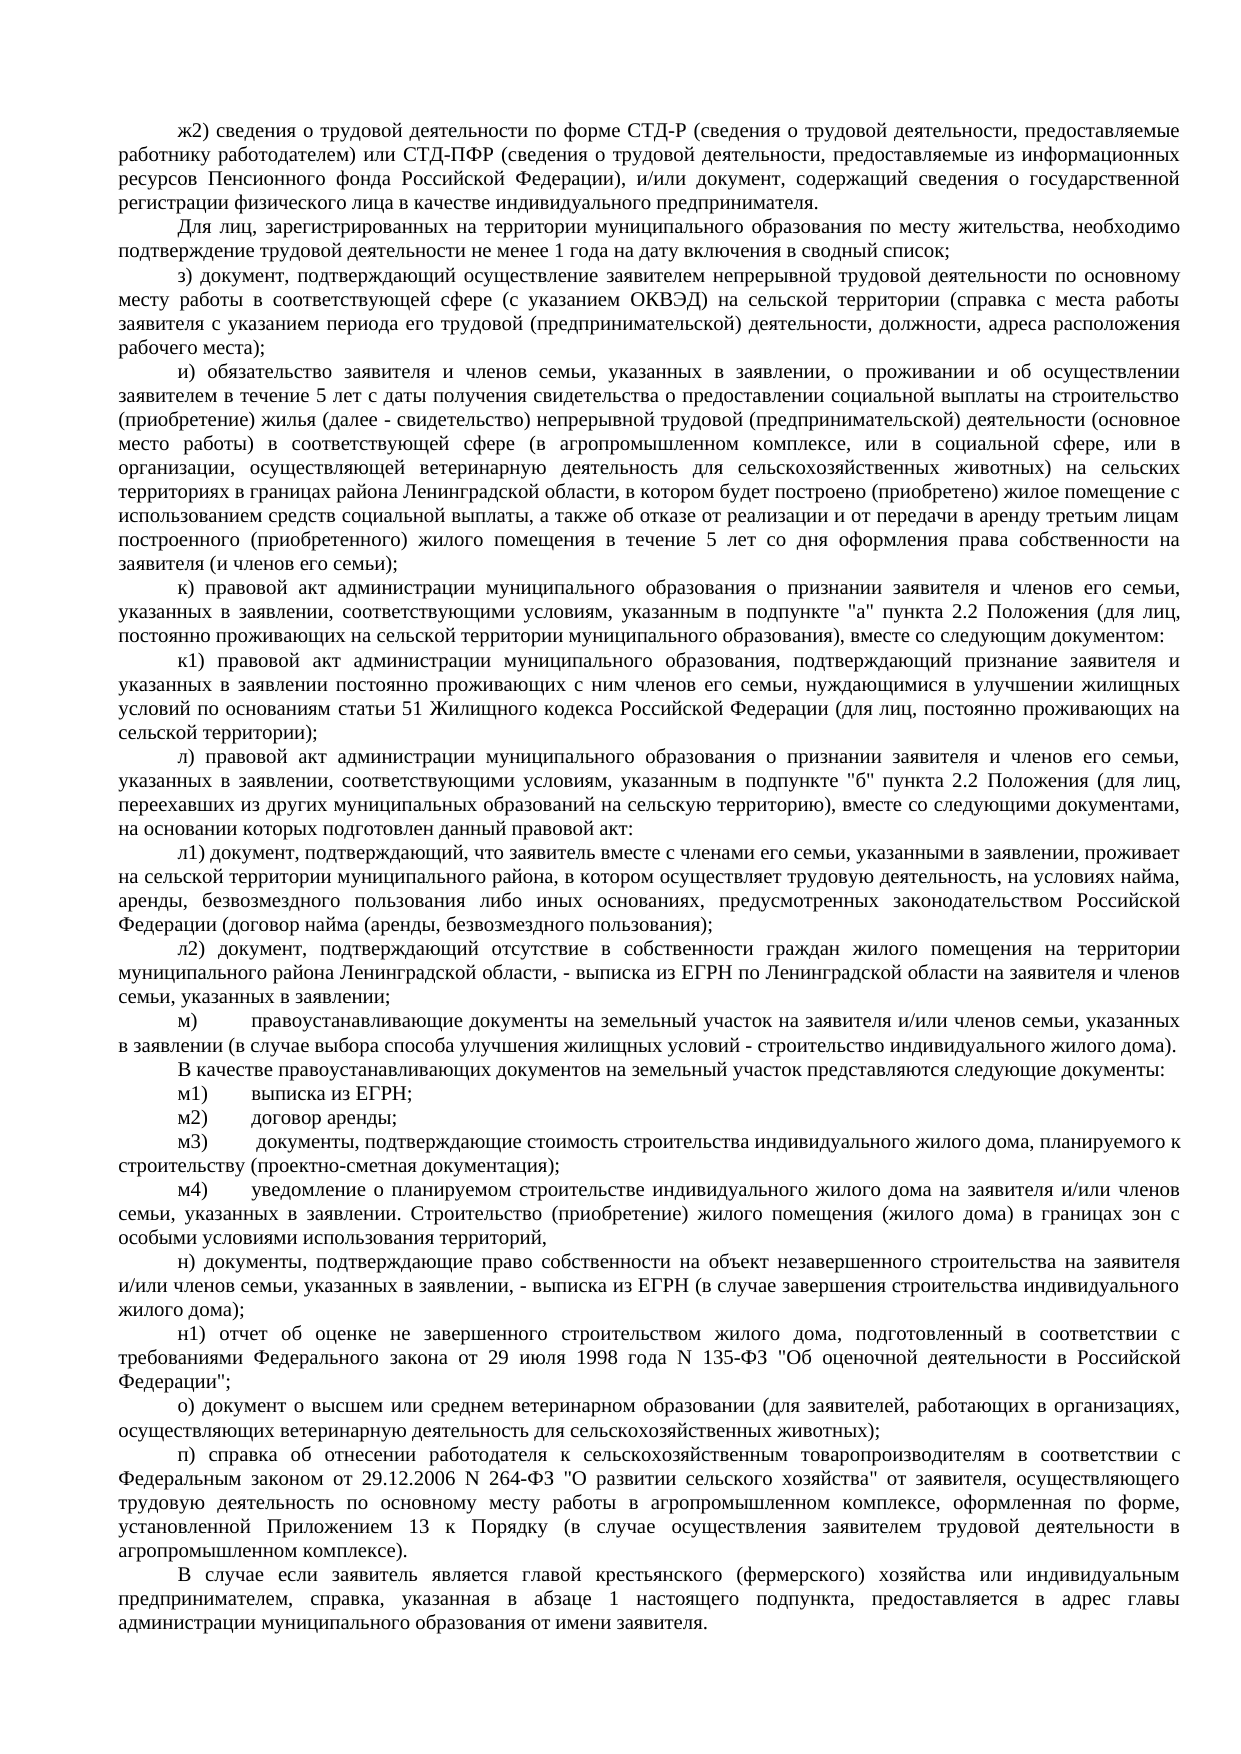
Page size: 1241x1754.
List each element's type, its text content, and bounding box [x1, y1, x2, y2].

text м4) уведомление о планируемом строительстве индивидуального жилого дома на заявителя и/или членов семьи, указанных в заявлении. Строительство (приобретение) жилого помещения (жилого дома) в границах зон с особыми условиями использования территорий, [118, 1177, 1181, 1249]
text к1) правовой акт администрации муниципального образования, подтверждающий признание заявителя и указанных в заявлении постоянно проживающих с ним членов его семьи, нуждающимися в улучшении жилищных условий по основаниям статьи 51 Жилищного кодекса Российской Федерации (для лиц, постоянно проживающих на сельской территории); [118, 647, 1181, 744]
text л) правовой акт администрации муниципального образования о признании заявителя и членов его семьи, указанных в заявлении, соответствующими условиям, указанным в подпункте "б" пункта 2.2 Положения (для лиц, переехавших из других муниципальных образований на сельскую территорию), вместе со следующими документами, на основании которых подготовлен данный правовой акт: [118, 744, 1181, 840]
text В качестве правоустанавливающих документов на земельный участок представляются следующие документы: [118, 1057, 1181, 1081]
text м1) выписка из ЕГРН; [118, 1081, 1181, 1105]
text л1) документ, подтверждающий, что заявитель вместе с членами его семьи, указанными в заявлении, проживает на сельской территории муниципального района, в котором осуществляет трудовую деятельность, на условиях найма, аренды, безвозмездного пользования либо иных основаниях, предусмотренных законодательством Российской Федерации (договор найма (аренды, безвозмездного пользования); [118, 840, 1181, 936]
text з) документ, подтверждающий осуществление заявителем непрерывной трудовой деятельности по основному месту работы в соответствующей сфере (с указанием ОКВЭД) на сельской территории (справка с места работы заявителя с указанием периода его трудовой (предпринимательской) деятельности, должности, адреса расположения рабочего места); [118, 262, 1181, 359]
text Для лиц, зарегистрированных на территории муниципального образования по месту жительства, необходимо подтверждение трудовой деятельности не менее 1 года на дату включения в сводный список; [118, 214, 1181, 262]
text В случае если заявитель является главой крестьянского (фермерского) хозяйства или индивидуальным предпринимателем, справка, указанная в абзаце 1 настоящего подпункта, предоставляется в адрес главы администрации муниципального образования от имени заявителя. [118, 1562, 1181, 1634]
text ж2) сведения о трудовой деятельности по форме СТД-Р (сведения о трудовой деятельности, предоставляемые работнику работодателем) или СТД-ПФР (сведения о трудовой деятельности, предоставляемые из информационных ресурсов Пенсионного фонда Российской Федерации), и/или документ, содержащий сведения о государственной регистрации физического лица в качестве индивидуального предпринимателя. [118, 118, 1181, 214]
text м3) документы, подтверждающие стоимость строительства индивидуального жилого дома, планируемого к строительству (проектно-сметная документация); [118, 1129, 1181, 1177]
text н) документы, подтверждающие право собственности на объект незавершенного строительства на заявителя и/или членов семьи, указанных в заявлении, - выписка из ЕГРН (в случае завершения строительства индивидуального жилого дома); [118, 1249, 1181, 1321]
text и) обязательство заявителя и членов семьи, указанных в заявлении, о проживании и об осуществлении заявителем в течение 5 лет с даты получения свидетельства о предоставлении социальной выплаты на строительство (приобретение) жилья (далее - свидетельство) непрерывной трудовой (предпринимательской) деятельности (основное место работы) в соответствующей сфере (в агропромышленном комплексе, или в социальной сфере, или в организации, осуществляющей ветеринарную деятельность для сельскохозяйственных животных) на сельских территориях в границах района Ленинградской области, в котором будет построено (приобретено) жилое помещение с использованием средств социальной выплаты, а также об отказе от реализации и от передачи в аренду третьим лицам построенного (приобретенного) жилого помещения в течение 5 лет со дня оформления права собственности на заявителя (и членов его семьи); [118, 359, 1181, 575]
text к) правовой акт администрации муниципального образования о признании заявителя и членов его семьи, указанных в заявлении, соответствующими условиям, указанным в подпункте "а" пункта 2.2 Положения (для лиц, постоянно проживающих на сельской территории муниципального образования), вместе со следующим документом: [118, 575, 1181, 647]
text о) документ о высшем или среднем ветеринарном образовании (для заявителей, работающих в организациях, осуществляющих ветеринарную деятельность для сельскохозяйственных животных); [118, 1393, 1181, 1442]
text н1) отчет об оценке не завершенного строительством жилого дома, подготовленный в соответствии с требованиями Федерального закона от 29 июля 1998 года N 135-ФЗ "Об оценочной деятельности в Российской Федерации"; [118, 1321, 1181, 1393]
text п) справка об отнесении работодателя к сельскохозяйственным товаропроизводителям в соответствии с Федеральным законом от 29.12.2006 N 264-ФЗ "О развитии сельского хозяйства" от заявителя, осуществляющего трудовую деятельность по основному месту работы в агропромышленном комплексе, оформленная по форме, установленной Приложением 13 к Порядку (в случае осуществления заявителем трудовой деятельности в агропромышленном комплексе). [118, 1442, 1181, 1562]
text м2) договор аренды; [118, 1105, 1181, 1129]
text л2) документ, подтверждающий отсутствие в собственности граждан жилого помещения на территории муниципального района Ленинградской области, - выписка из ЕГРН по Ленинградской области на заявителя и членов семьи, указанных в заявлении; [118, 936, 1181, 1008]
text м) правоустанавливающие документы на земельный участок на заявителя и/или членов семьи, указанных в заявлении (в случае выбора способа улучшения жилищных условий - строительство индивидуального жилого дома). [118, 1008, 1181, 1057]
